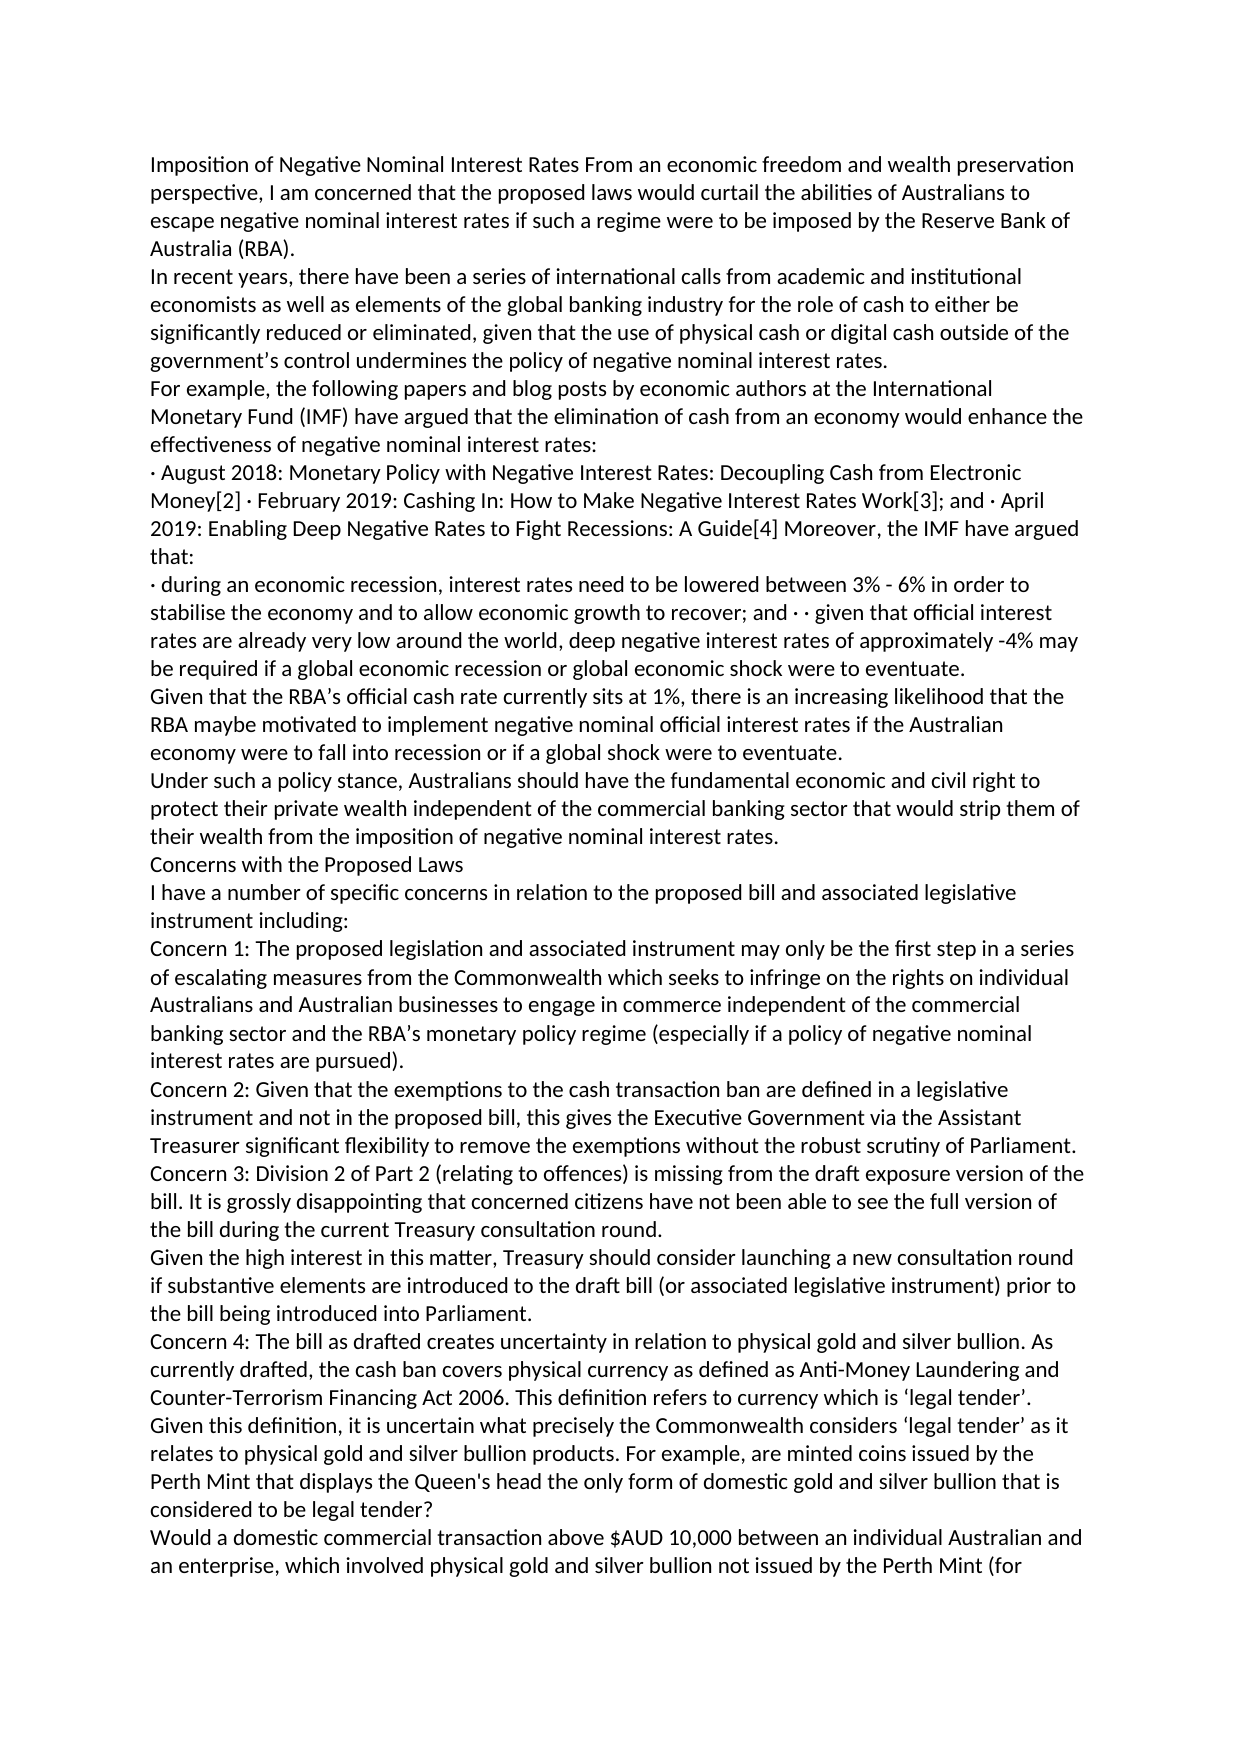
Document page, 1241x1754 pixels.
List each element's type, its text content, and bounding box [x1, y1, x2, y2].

text Concerns with the Proposed Laws [150, 851, 1090, 878]
text Concern 3: Division 2 of Part 2 (relating to offences) is missing from the draft exposure version of the bill. It is grossly disappointing that concerned citizens have not been able to see the full version of the bill during the current Treasury consultation round. [150, 1159, 1090, 1243]
text Given this definition, it is uncertain what precisely the Commonwealth considers ‘legal tender’ as it relates to physical gold and silver bullion products. For example, are minted coins issued by the Perth Mint that displays the Queen's head the only form of domestic gold and silver bullion that is considered to be legal tender? [150, 1411, 1090, 1523]
text · during an economic recession, interest rates need to be lowered between 3% - 6% in order to stabilise the economy and to allow economic growth to recover; and · · given that official interest rates are already very low around the world, deep negative interest rates of approximately -4% may be required if a global economic recession or global economic shock were to eventuate. [150, 570, 1090, 682]
text For example, the following papers and blog posts by economic authors at the International Monetary Fund (IMF) have argued that the elimination of cash from an economy would enhance the effectiveness of negative nominal interest rates: [150, 374, 1090, 458]
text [150, 1523, 1090, 1579]
text Concern 4: The bill as drafted creates uncertainty in relation to physical gold and silver bullion. As currently drafted, the cash ban covers physical currency as defined as Anti-Money Laundering and Counter-Terrorism Financing Act 2006. This definition refers to currency which is ‘legal tender’. [150, 1327, 1090, 1411]
text Given that the RBA’s official cash rate currently sits at 1%, there is an increasing likelihood that the RBA maybe motivated to implement negative nominal official interest rates if the Australian economy were to fall into recession or if a global shock were to eventuate. [150, 682, 1090, 766]
text Imposition of Negative Nominal Interest Rates From an economic freedom and wealth preservation perspective, I am concerned that the proposed laws would curtail the abilities of Australians to escape negative nominal interest rates if such a regime were to be imposed by the Reserve Bank of Australia (RBA). [150, 150, 1090, 262]
text I have a number of specific concerns in relation to the proposed bill and associated legislative instrument including: [150, 878, 1090, 934]
text Concern 2: Given that the exemptions to the cash transaction ban are defined in a legislative instrument and not in the proposed bill, this gives the Executive Government via the Assistant Treasurer significant flexibility to remove the exemptions without the robust scrutiny of Parliament. [150, 1075, 1090, 1159]
text Given the high interest in this matter, Treasury should consider launching a new consultation round if substantive elements are introduced to the draft bill (or associated legislative instrument) prior to the bill being introduced into Parliament. [150, 1243, 1090, 1327]
text In recent years, there have been a series of international calls from academic and institutional economists as well as elements of the global banking industry for the role of cash to either be significantly reduced or eliminated, given that the use of physical cash or digital cash outside of the government’s control undermines the policy of negative nominal interest rates. [150, 262, 1090, 374]
text Concern 1: The proposed legislation and associated instrument may only be the first step in a series of escalating measures from the Commonwealth which seeks to infringe on the rights on individual Australians and Australian businesses to engage in commerce independent of the commercial banking sector and the RBA’s monetary policy regime (especially if a policy of negative nominal interest rates are pursued). [150, 934, 1090, 1075]
text Under such a policy stance, Australians should have the fundamental economic and civil right to protect their private wealth independent of the commercial banking sector that would strip them of their wealth from the imposition of negative nominal interest rates. [150, 766, 1090, 851]
text · August 2018: Monetary Policy with Negative Interest Rates: Decoupling Cash from Electronic Money[2] · February 2019: Cashing In: How to Make Negative Interest Rates Work[3]; and · April 2019: Enabling Deep Negative Rates to Fight Recessions: A Guide[4] Moreover, the IMF have argued that: [150, 458, 1090, 570]
